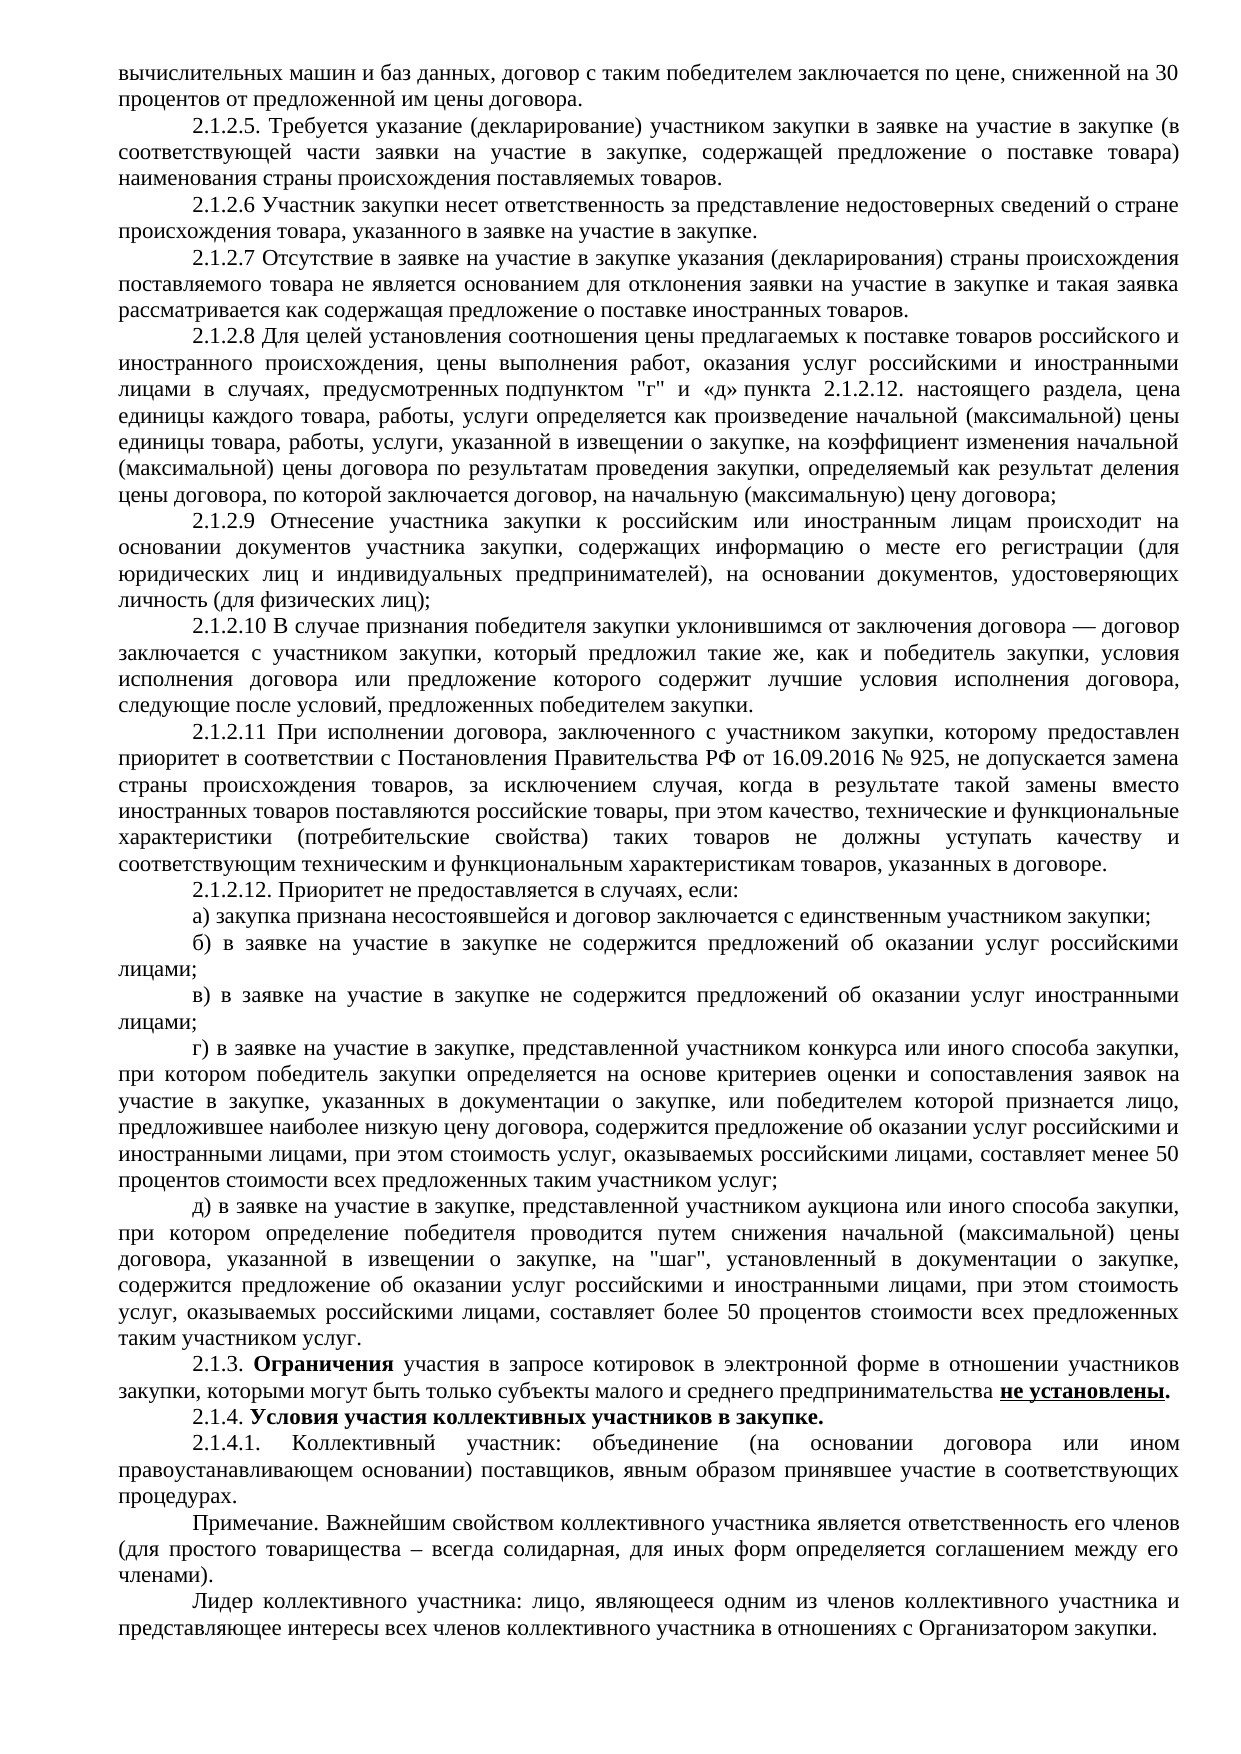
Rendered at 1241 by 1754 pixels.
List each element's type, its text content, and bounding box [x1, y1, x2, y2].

text д) в заявке на участие в закупке, представленной участником аукциона или иного способа закупки, при котором определение победителя проводится путем снижения начальной (максимальной) цены договора, указанной в извещении о закупке, на "шаг", установленный в документации о закупке, содержится предложение об оказании услуг российскими и иностранными лицами, при этом стоимость услуг, оказываемых российскими лицами, составляет более 50 процентов стоимости всех предложенных таким участником услуг. [118, 1192, 1181, 1350]
text в) в заявке на участие в закупке не содержится предложений об оказании услуг иностранными лицами; [118, 981, 1181, 1034]
text Примечание. Важнейшим свойством коллективного участника является ответственность его членов (для простого товарищества – всегда солидарная, для иных форм определяется соглашением между его членами). [118, 1508, 1181, 1588]
text 2.1.2.11 При исполнении договора, заключенного с участником закупки, которому предоставлен приоритет в соответствии с Постановления Правительства РФ от 16.09.2016 № 925, не допускается замена страны происхождения товаров, за исключением случая, когда в результате такой замены вместо иностранных товаров поставляются российские товары, при этом качество, технические и функциональные характеристики (потребительские свойства) таких товаров не должны уступать качеству и соответствующим техническим и функциональным характеристикам товаров, указанных в договоре. [118, 718, 1181, 876]
text Лидер коллективного участника: лицо, являющееся одним из членов коллективного участника и представляющее интересы всех членов коллективного участника в отношениях с Организатором закупки. [118, 1588, 1181, 1640]
text 2.1.2.6 Участник закупки несет ответственность за представление недостоверных сведений о стране происхождения товара, указанного в заявке на участие в закупке. [118, 191, 1181, 243]
text 2.1.3. Ограничения участия в запросе котировок в электронной форме в отношении участников закупки, которыми могут быть только субъекты малого и среднего предпринимательства не установлены. [118, 1350, 1181, 1403]
text 2.1.2.5. Требуется указание (декларирование) участником закупки в заявке на участие в закупке (в соответствующей части заявки на участие в закупке, содержащей предложение о поставке товара) наименования страны происхождения поставляемых товаров. [118, 112, 1181, 191]
text 2.1.2.7 Отсутствие в заявке на участие в закупке указания (декларирования) страны происхождения поставляемого товара не является основанием для отклонения заявки на участие в закупке и такая заявка рассматривается как содержащая предложение о поставке иностранных товаров. [118, 243, 1181, 323]
text б) в заявке на участие в закупке не содержится предложений об оказании услуг российскими лицами; [118, 929, 1181, 981]
text 2.1.2.9 Отнесение участника закупки к российским или иностранным лицам происходит на основании документов участника закупки, содержащих информацию о месте его регистрации (для юридических лиц и индивидуальных предпринимателей), на основании документов, удостоверяющих личность (для физических лиц); [118, 507, 1181, 612]
text г) в заявке на участие в закупке, представленной участником конкурса или иного способа закупки, при котором победитель закупки определяется на основе критериев оценки и сопоставления заявок на участие в закупке, указанных в документации о закупке, или победителем которой признается лицо, предложившее наиболее низкую цену договора, содержится предложение об оказании услуг российскими и иностранными лицами, при этом стоимость услуг, оказываемых российскими лицами, составляет менее 50 процентов стоимости всех предложенных таким участником услуг; [118, 1034, 1181, 1192]
text 2.1.2.10 В случае признания победителя закупки уклонившимся от заключения договора — договор заключается с участником закупки, который предложил такие же, как и победитель закупки, условия исполнения договора или предложение которого содержит лучшие условия исполнения договора, следующие после условий, предложенных победителем закупки. [118, 612, 1181, 718]
text 2.1.4.1. Коллективный участник: объединение (на основании договора или ином правоустанавливающем основании) поставщиков, явным образом принявшее участие в соответствующих процедурах. [118, 1429, 1181, 1508]
text а) закупка признана несостоявшейся и договор заключается с единственным участником закупки; [118, 902, 1181, 929]
text 2.1.2.8 Для целей установления соотношения цены предлагаемых к поставке товаров российского и иностранного происхождения, цены выполнения работ, оказания услуг российскими и иностранными лицами в случаях, предусмотренных подпунктом "г" и «д» пункта 2.1.2.12. настоящего раздела, цена единицы каждого товара, работы, услуги определяется как произведение начальной (максимальной) цены единицы товара, работы, услуги, указанной в извещении о закупке, на коэффициент изменения начальной (максимальной) цены договора по результатам проведения закупки, определяемый как результат деления цены договора, по которой заключается договор, на начальную (максимальную) цену договора; [118, 323, 1181, 507]
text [118, 59, 1181, 112]
text 2.1.2.12. Приоритет не предоставляется в случаях, если: [118, 876, 1181, 902]
text 2.1.4. Условия участия коллективных участников в закупке. [118, 1403, 1181, 1429]
